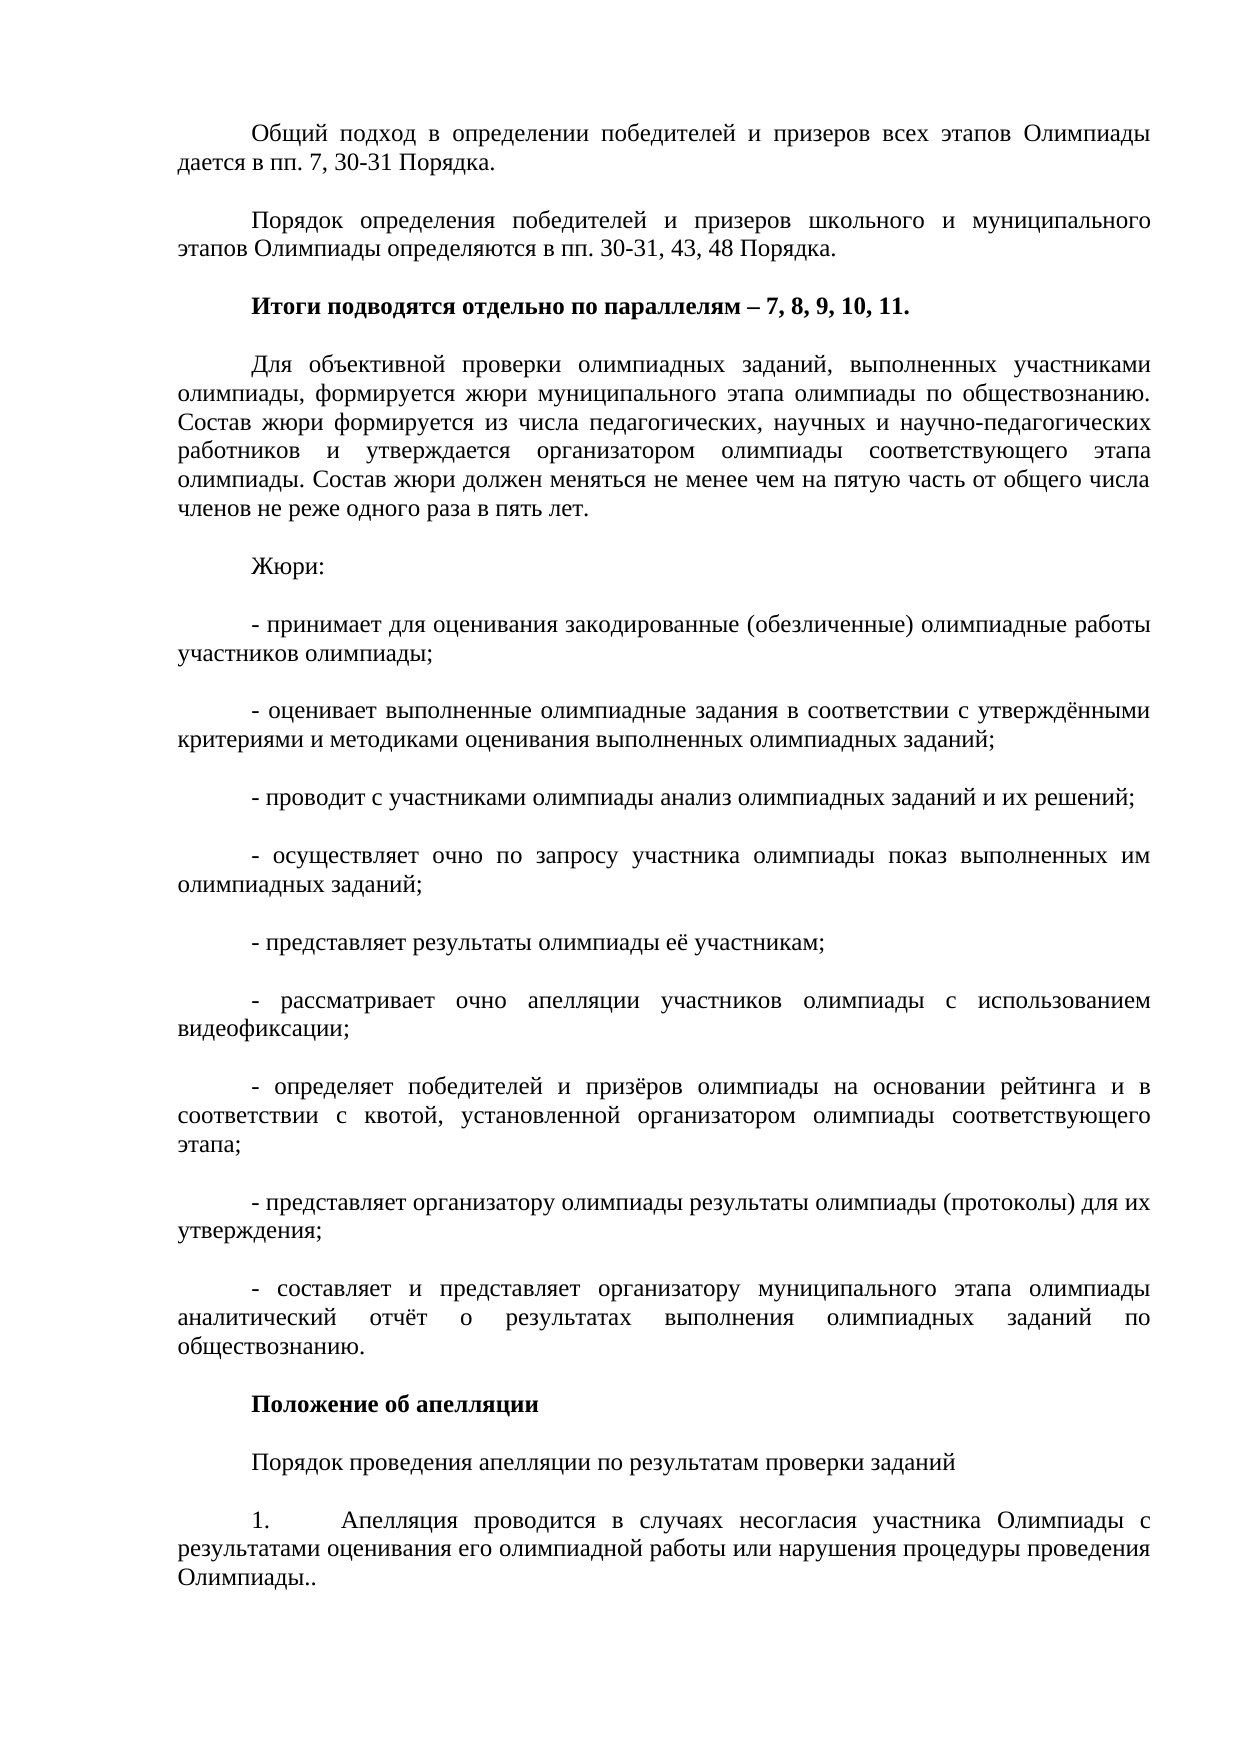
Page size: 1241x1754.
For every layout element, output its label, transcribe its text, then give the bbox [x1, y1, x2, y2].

text - оценивает выполненные олимпиадные задания в соответствии с утверждёнными критериями и методиками оценивания выполненных олимпиадных заданий; [177, 696, 1152, 753]
text - проводит с участниками олимпиады анализ олимпиадных заданий и их решений; [177, 782, 1152, 811]
text Общий подход в определении победителей и призеров всех этапов Олимпиады дается в пп. 7, 30-31 Порядка. [177, 118, 1152, 176]
text Порядок проведения апелляции по результатам проверки заданий [177, 1447, 1152, 1476]
text - представляет организатору олимпиады результаты олимпиады (протоколы) для их утверждения; [177, 1187, 1152, 1244]
text - представляет результаты олимпиады её участникам; [177, 927, 1152, 956]
text Итоги подводятся отдельно по параллелям – 7, 8, 9, 10, 11. [177, 291, 1152, 320]
text - рассматривает очно апелляции участников олимпиады с использованием видеофиксации; [177, 985, 1152, 1042]
text Положение об апелляции [177, 1389, 1152, 1418]
text - определяет победителей и призёров олимпиады на основании рейтинга и в соответствии с квотой, установленной организатором олимпиады соответствующего этапа; [177, 1071, 1152, 1158]
text - составляет и представляет организатору муниципального этапа олимпиады аналитический отчёт о результатах выполнения олимпиадных заданий по обществознанию. [177, 1273, 1152, 1360]
text - осуществляет очно по запросу участника олимпиады показ выполненных им олимпиадных заданий; [177, 840, 1152, 898]
text - принимает для оценивания закодированные (обезличенные) олимпиадные работы участников олимпиады; [177, 609, 1152, 666]
text Для объективной проверки олимпиадных заданий, выполненных участниками олимпиады, формируется жюри муниципального этапа олимпиады по обществознанию. Состав жюри формируется из числа педагогических, научных и научно-педагогических работников и утверждается организатором олимпиады соответствующего этапа олимпиады. Состав жюри должен меняться не менее чем на пятую часть от общего числа членов не реже одного раза в пять лет. [177, 349, 1152, 522]
text Жюри: [177, 551, 1152, 580]
text 1. Апелляция проводится в случаях несогласия участника Олимпиады с результатами оценивания его олимпиадной работы или нарушения процедуры проведения Олимпиады.. [177, 1505, 1152, 1591]
text Порядок определения победителей и призеров школьного и муниципального этапов Олимпиады определяются в пп. 30-31, 43, 48 Порядка. [177, 205, 1152, 262]
